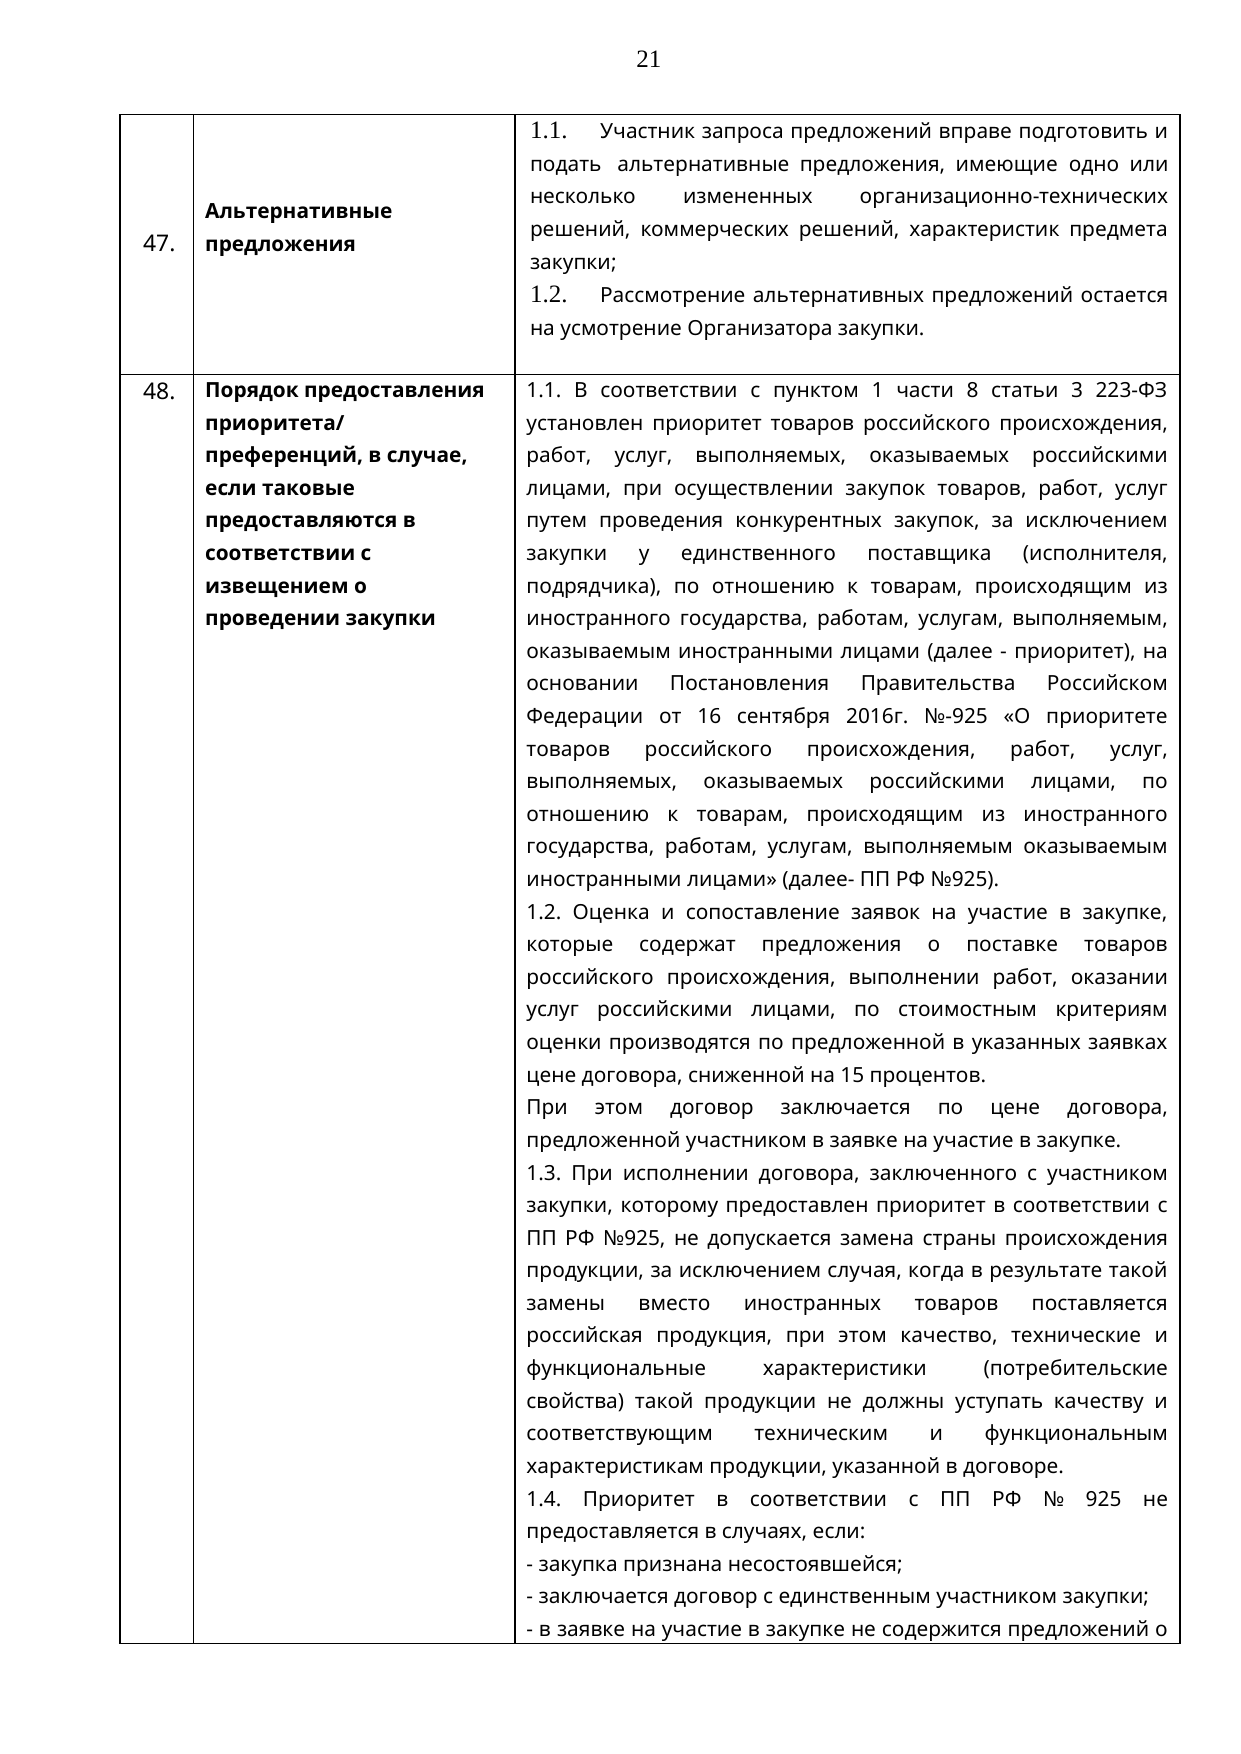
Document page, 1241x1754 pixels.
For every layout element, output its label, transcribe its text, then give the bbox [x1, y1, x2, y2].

table_cell Альтернативные предложения [194, 115, 514, 374]
table_cell Участник запроса предложений вправе подготовить и подать альтернативные предложения, имеющие одно или несколько измененных организационно-технических решений, коммерческих решений, характеристик предмета закупки; Рассмотрение альтернативных предложений остается на усмотрение Организатора закупки. [516, 115, 1179, 374]
table_cell [121, 375, 193, 1642]
table_cell [121, 115, 193, 374]
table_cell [516, 375, 1179, 1642]
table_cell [194, 375, 514, 1642]
